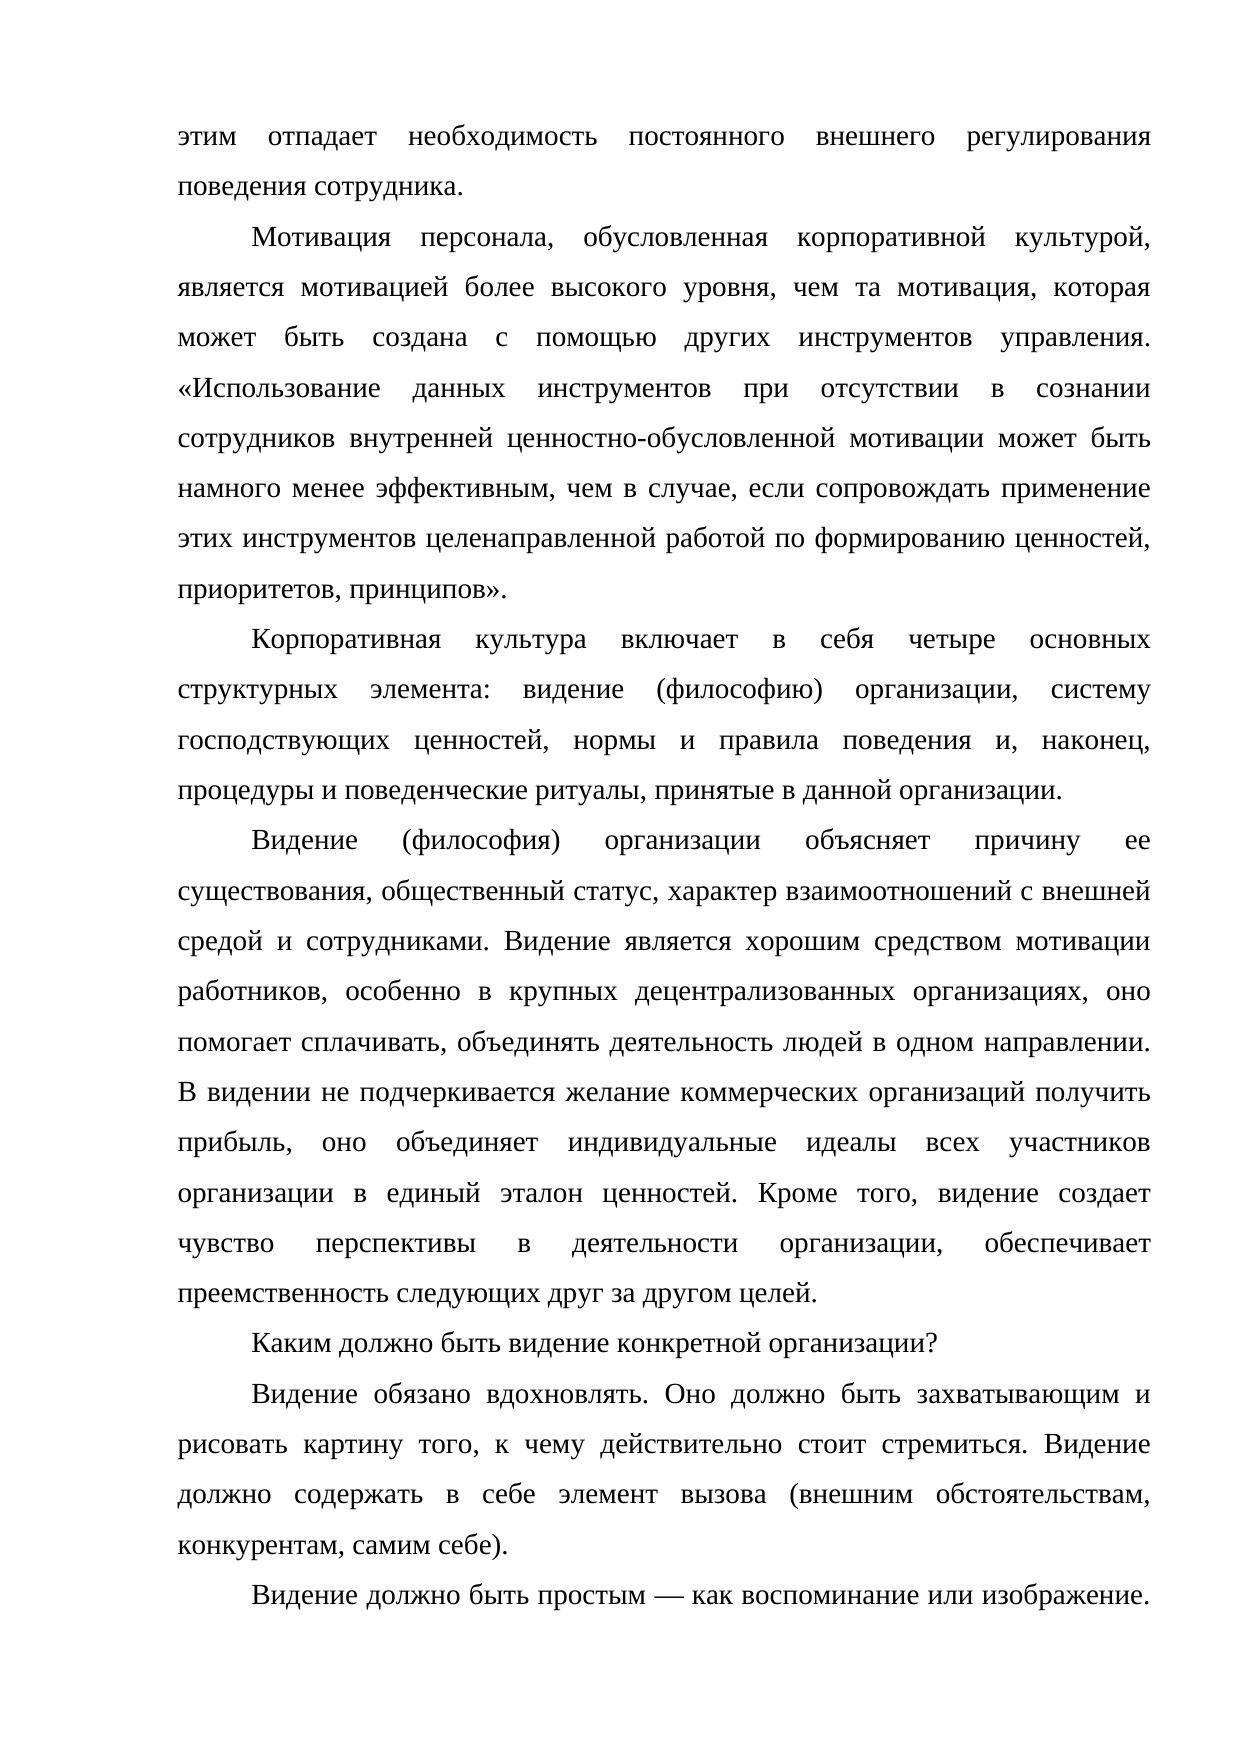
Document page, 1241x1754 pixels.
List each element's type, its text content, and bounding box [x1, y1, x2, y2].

text Мотивация персонала, обусловленная корпоративной культурой, является мотивацией более высокого уровня, чем та мотивация, которая может быть создана с помощью других инструментов управления. «Использование данных инструментов при отсутствии в сознании сотрудников внутренней ценностно-обусловленной мотивации может быть намного менее эффективным, чем в случае, если сопровождать применение этих инструментов целенаправленной работой по формированию ценностей, приоритетов, принципов». [177, 219, 1152, 604]
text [177, 1577, 1152, 1611]
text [177, 118, 1152, 202]
text Каким должно быть видение конкретной организации? [177, 1326, 1152, 1359]
text Корпоративная культура включает в себя четыре основных структурных элемента: видение (философию) организации, систему господствующих ценностей, нормы и правила поведения и, наконец, процедуры и поведенческие ритуалы, принятые в данной организации. [177, 621, 1152, 806]
text Видение (философия) организации объясняет причину ее существования, общественный статус, характер взаимоотношений с внешней средой и сотрудниками. Видение является хорошим средством мотивации работников, особенно в крупных децентрализованных организациях, оно помогает сплачивать, объединять деятельность людей в одном направлении. В видении не подчеркивается желание коммерческих организаций получить прибыль, оно объединяет индивидуальные идеалы всех участников организации в единый эталон ценностей. Кроме того, видение создает чувство перспективы в деятельности организации, обеспечивает преемственность следующих друг за другом целей. [177, 822, 1152, 1309]
text Видение обязано вдохновлять. Оно должно быть захватывающим и рисовать картину того, к чему действительно стоит стремиться. Видение должно содержать в себе элемент вызова (внешним обстоятельствам, конкурентам, самим себе). [177, 1376, 1152, 1560]
